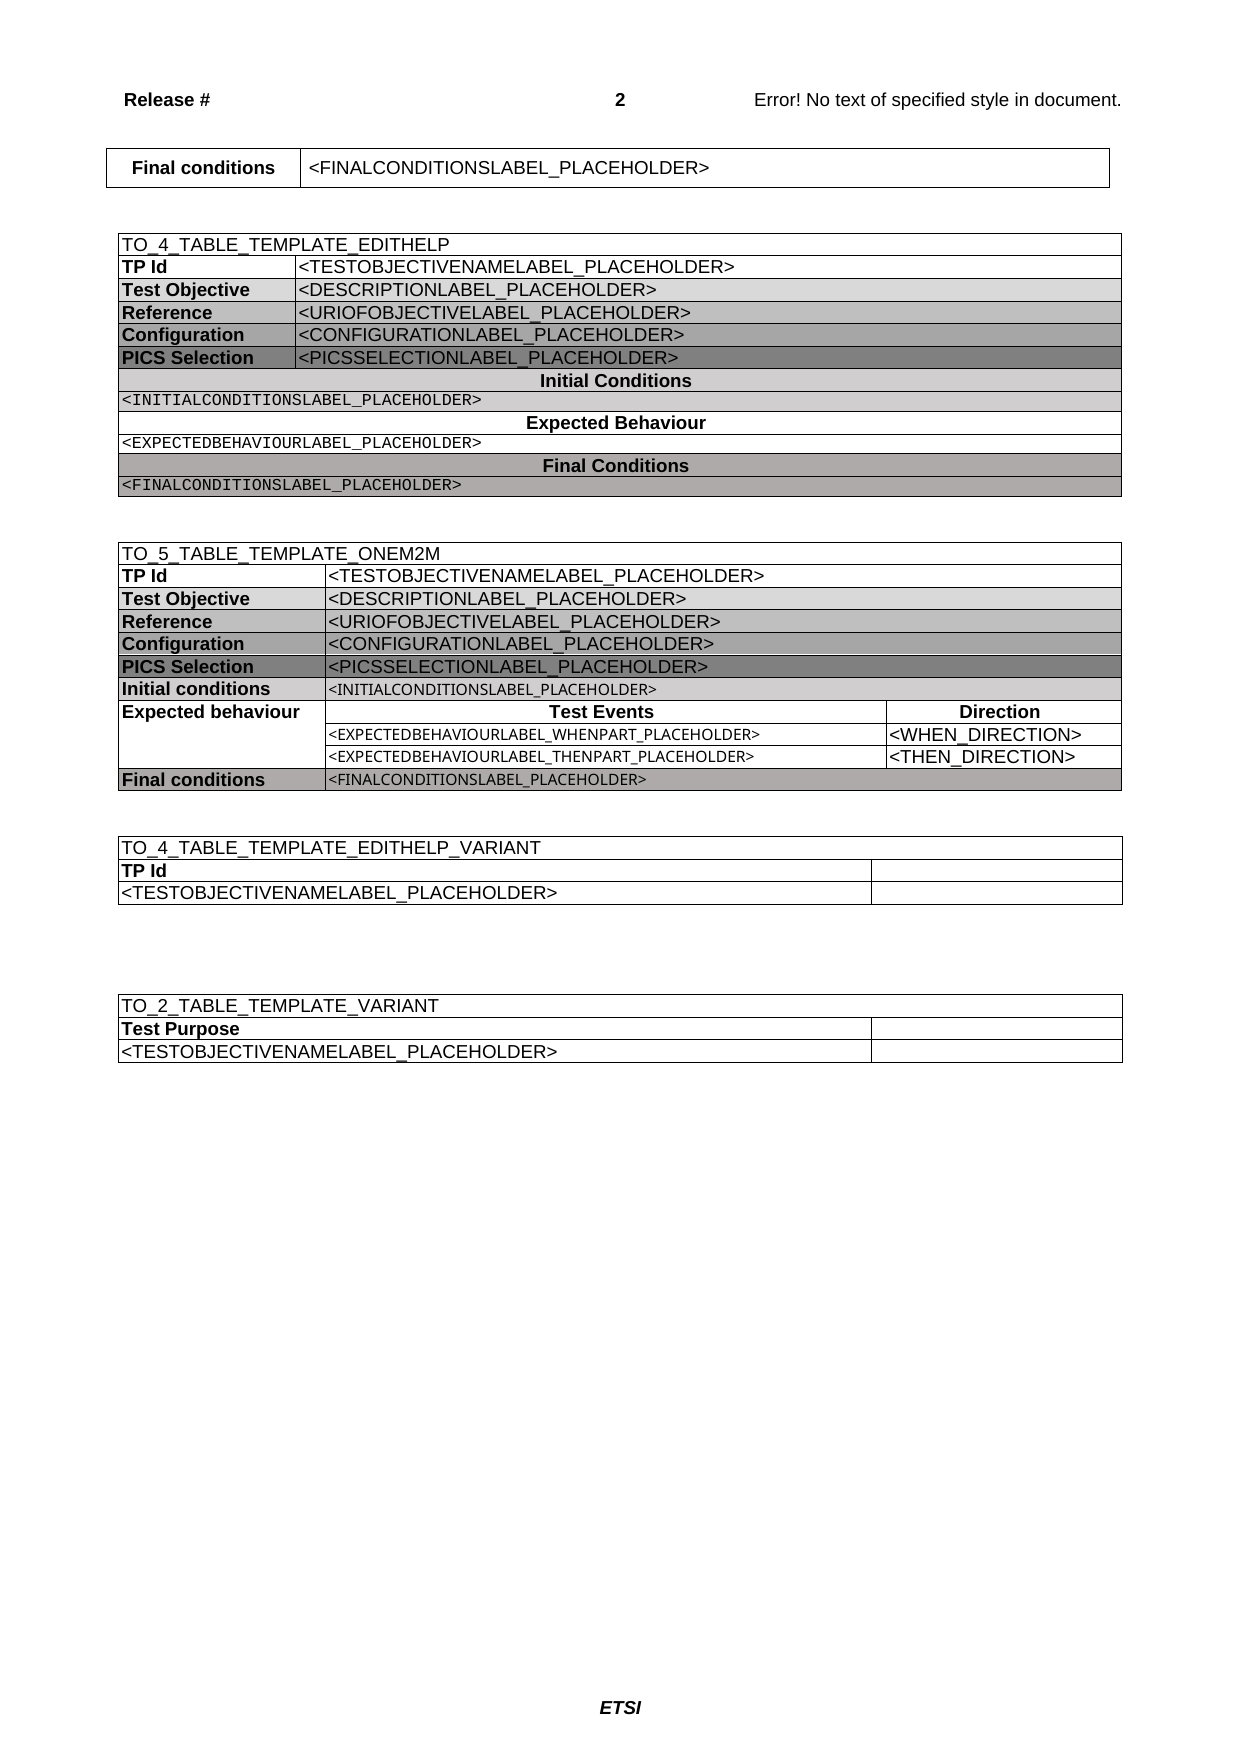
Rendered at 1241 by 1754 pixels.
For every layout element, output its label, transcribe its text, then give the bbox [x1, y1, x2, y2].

table_cell <CONFIGURATIONLABEL_PLACEHOLDER> [296, 324, 1121, 346]
table_cell <PICSSELECTIONLABEL_PLACEHOLDER> [326, 656, 1121, 677]
table_cell <EXPECTEDBEHAVIOURLABEL_THENPART_PLACEHOLDER> [326, 746, 886, 768]
table_cell TP Id [119, 565, 325, 587]
table_header TO_4_TABLE_TEMPLATE_EDITHELP [119, 234, 1121, 255]
table_cell <FINALCONDITIONSLABEL_PLACEHOLDER> [119, 477, 1121, 496]
table_cell <TESTOBJECTIVENAMELABEL_PLACEHOLDER> [326, 565, 1121, 587]
table_cell Final Conditions [119, 454, 1121, 476]
table_cell <URIOFOBJECTIVELABEL_PLACEHOLDER> [296, 302, 1121, 323]
table_cell Final conditions [107, 149, 300, 187]
table_cell Final conditions [119, 769, 325, 790]
table_cell Initial Conditions [119, 369, 1121, 391]
table_cell Configuration [119, 324, 295, 346]
table_cell Test Objective [119, 588, 325, 609]
table_cell Direction [887, 701, 1121, 722]
table_header TO_4_TABLE_TEMPLATE_EDITHELP_VARIANT [119, 837, 1122, 858]
table_cell TP Id [119, 256, 295, 278]
table_cell <DESCRIPTIONLABEL_PLACEHOLDER> [326, 588, 1121, 609]
table_cell <FINALCONDITIONSLABEL_PLACEHOLDER> [301, 149, 1109, 187]
table_cell Test Purpose [119, 1018, 871, 1039]
table_cell [872, 1018, 1122, 1039]
table_cell <THEN_DIRECTION> [887, 746, 1121, 768]
table_cell TP Id [119, 860, 871, 881]
table_cell [872, 860, 1122, 881]
table_cell Expected Behaviour [119, 412, 1121, 433]
table_cell <TESTOBJECTIVENAMELABEL_PLACEHOLDER> [119, 882, 871, 904]
table_cell <WHEN_DIRECTION> [887, 724, 1121, 745]
table_cell <FINALCONDITIONSLABEL_PLACEHOLDER> [326, 769, 1121, 790]
table_cell Reference [119, 610, 325, 632]
table_cell <DESCRIPTIONLABEL_PLACEHOLDER> [296, 279, 1121, 301]
table_cell [872, 1040, 1122, 1062]
table_cell <PICSSELECTIONLABEL_PLACEHOLDER> [296, 347, 1121, 368]
table_cell <TESTOBJECTIVENAMELABEL_PLACEHOLDER> [296, 256, 1121, 278]
table_cell Configuration [119, 633, 325, 654]
table_cell <URIOFOBJECTIVELABEL_PLACEHOLDER> [326, 610, 1121, 632]
table_cell PICS Selection [119, 347, 295, 368]
table_header TO_2_TABLE_TEMPLATE_VARIANT [119, 995, 1122, 1017]
table_cell PICS Selection [119, 656, 325, 677]
table_cell <INITIALCONDITIONSLABEL_PLACEHOLDER> [119, 392, 1121, 411]
table_cell <CONFIGURATIONLABEL_PLACEHOLDER> [326, 633, 1121, 654]
table_cell Expected behaviour [119, 701, 325, 768]
table_cell <EXPECTEDBEHAVIOURLABEL_WHENPART_PLACEHOLDER> [326, 724, 886, 745]
table_cell Reference [119, 302, 295, 323]
table_cell <EXPECTEDBEHAVIOURLABEL_PLACEHOLDER> [119, 435, 1121, 453]
table_cell Test Objective [119, 279, 295, 301]
table_cell <INITIALCONDITIONSLABEL_PLACEHOLDER> [326, 678, 1121, 700]
table_cell <TESTOBJECTIVENAMELABEL_PLACEHOLDER> [119, 1040, 871, 1062]
table_cell Test Events [326, 701, 886, 722]
table_cell [872, 882, 1122, 904]
table_header TO_5_TABLE_TEMPLATE_ONEM2M [119, 543, 1121, 564]
table_cell Initial conditions [119, 678, 325, 700]
